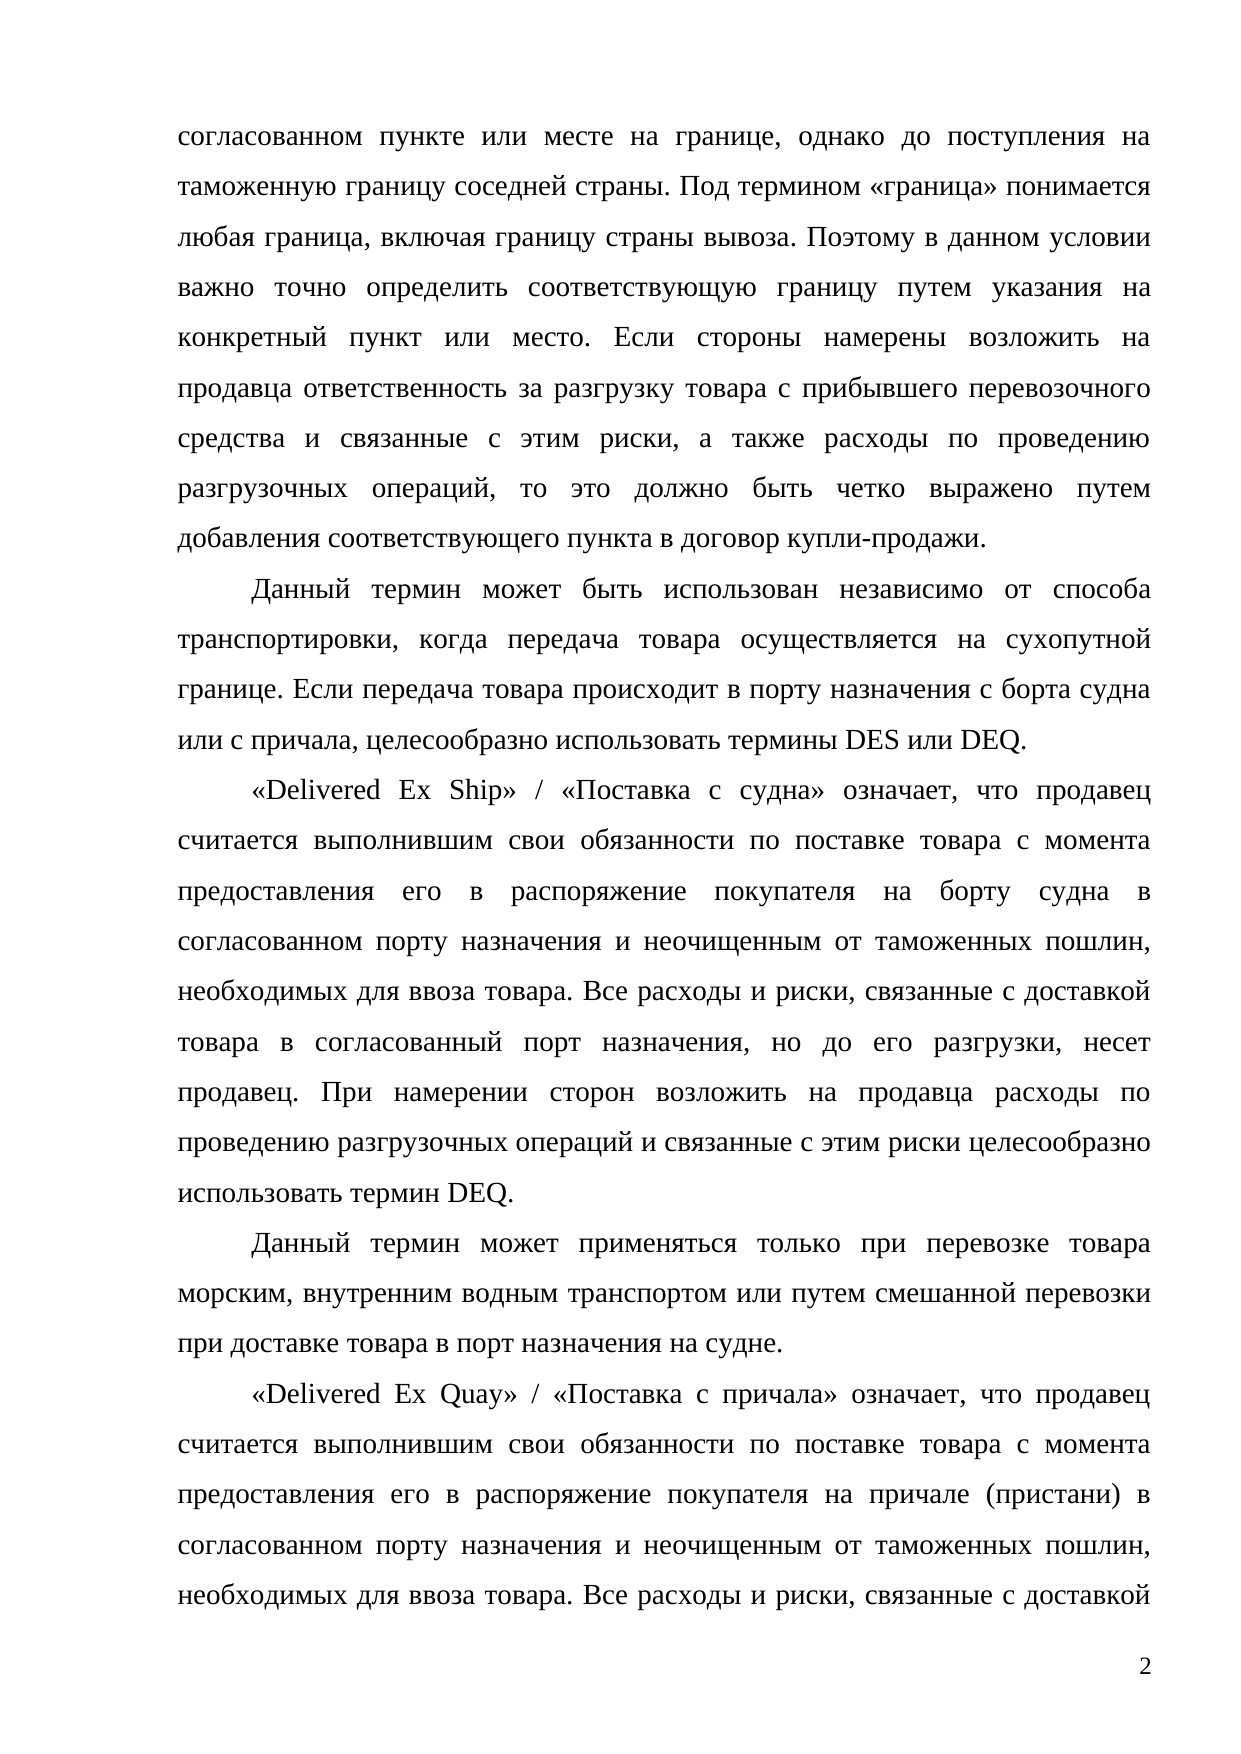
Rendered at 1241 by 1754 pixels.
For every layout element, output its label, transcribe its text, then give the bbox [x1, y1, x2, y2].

text Данный термин может быть использован независимо от способа транспортировки, когда передача товара осуществляется на сухопутной границе. Если передача товара происходит в порту назначения с борта судна или с причала, целесообразно использовать термины DES или DEQ. [177, 571, 1152, 755]
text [177, 1376, 1152, 1611]
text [177, 118, 1152, 554]
text «Delivered Ex Ship» / «Поставка с судна» означает, что продавец считается выполнившим свои обязанности по поставке товара с момента предоставления его в распоряжение покупателя на борту судна в согласованном порту назначения и неочищенным от таможенных пошлин, необходимых для ввоза товара. Все расходы и риски, связанные с доставкой товара в согласованный порт назначения, но до его разгрузки, несет продавец. При намерении сторон возложить на продавца расходы по проведению разгрузочных операций и связанные с этим риски целесообразно использовать термин DEQ. [177, 772, 1152, 1208]
text Данный термин может применяться только при перевозке товара морским, внутренним водным транспортом или путем смешанной перевозки при доставке товара в порт назначения на судне. [177, 1225, 1152, 1359]
